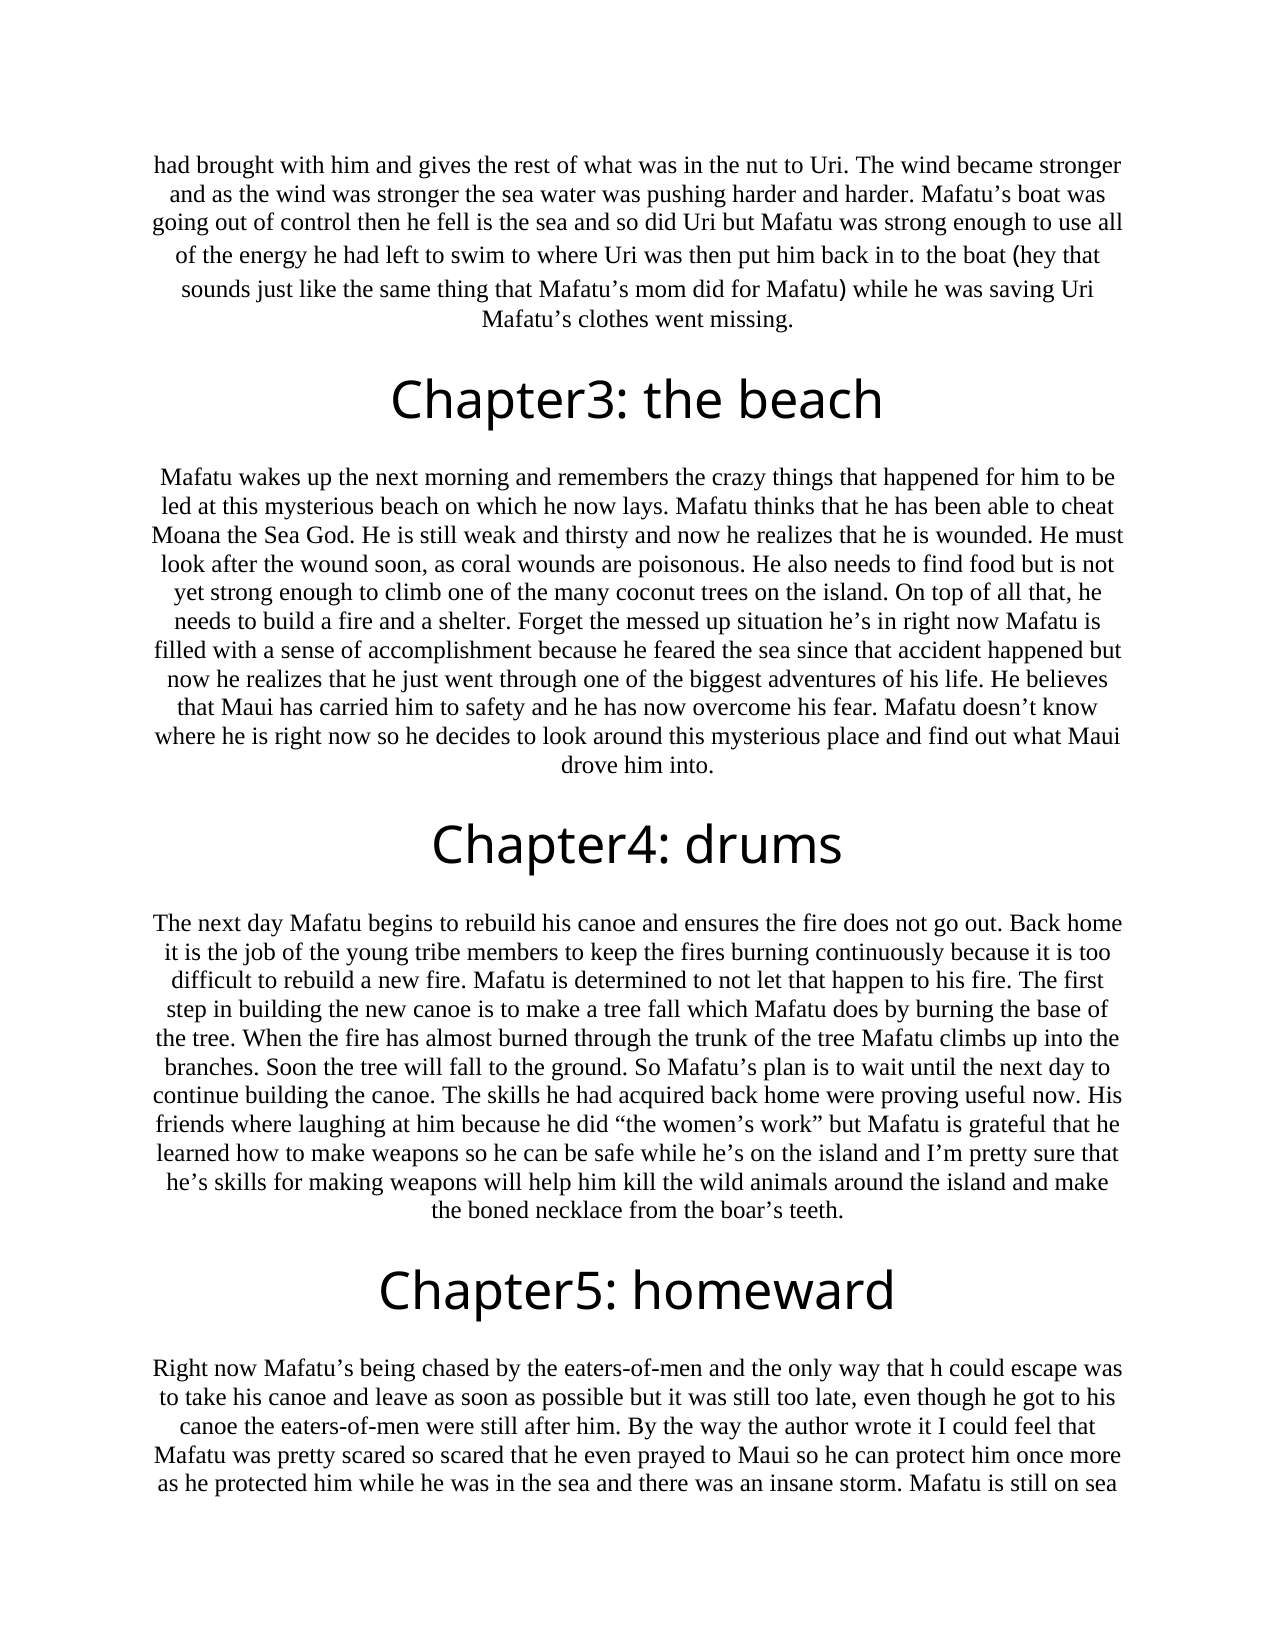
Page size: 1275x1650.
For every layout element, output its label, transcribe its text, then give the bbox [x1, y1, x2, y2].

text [150, 150, 1125, 333]
text The next day Mafatu begins to rebuild his canoe and ensures the fire does not go out. Back home it is the job of the young tribe members to keep the fires burning continuously because it is too difficult to rebuild a new fire. Mafatu is determined to not let that happen to his fire. The first step in building the new canoe is to make a tree fall which Mafatu does by burning the base of the tree. When the fire has almost burned through the trunk of the tree Mafatu climbs up into the branches. Soon the tree will fall to the ground. So Mafatu’s plan is to wait until the next day to continue building the canoe. The skills he had acquired back home were proving useful now. His friends where laughing at him because he did “the women’s work” but Mafatu is grateful that he learned how to make weapons so he can be safe while he’s on the island and I’m pretty sure that he’s skills for making weapons will help him kill the wild animals around the island and make the boned necklace from the boar’s teeth. [150, 908, 1125, 1224]
text Chapter4: drums [150, 808, 1125, 879]
text Chapter5: homeward [150, 1253, 1125, 1324]
text Mafatu wakes up the next morning and remembers the crazy things that happened for him to be led at this mysterious beach on which he now lays. Mafatu thinks that he has been able to cheat Moana the Sea God. He is still weak and thirsty and now he realizes that he is wounded. He must look after the wound soon, as coral wounds are poisonous. He also needs to find food but is not yet strong enough to climb one of the many coconut trees on the island. On top of all that, he needs to build a fire and a shelter. Forget the messed up situation he’s in right now Mafatu is filled with a sense of accomplishment because he feared the sea since that accident happened but now he realizes that he just went through one of the biggest adventures of his life. He believes that Maui has carried him to safety and he has now overcome his fear. Mafatu doesn’t know where he is right now so he decides to look around this mysterious place and find out what Maui drove him into. [150, 462, 1125, 779]
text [150, 1353, 1125, 1497]
text Chapter3: the beach [150, 362, 1125, 433]
